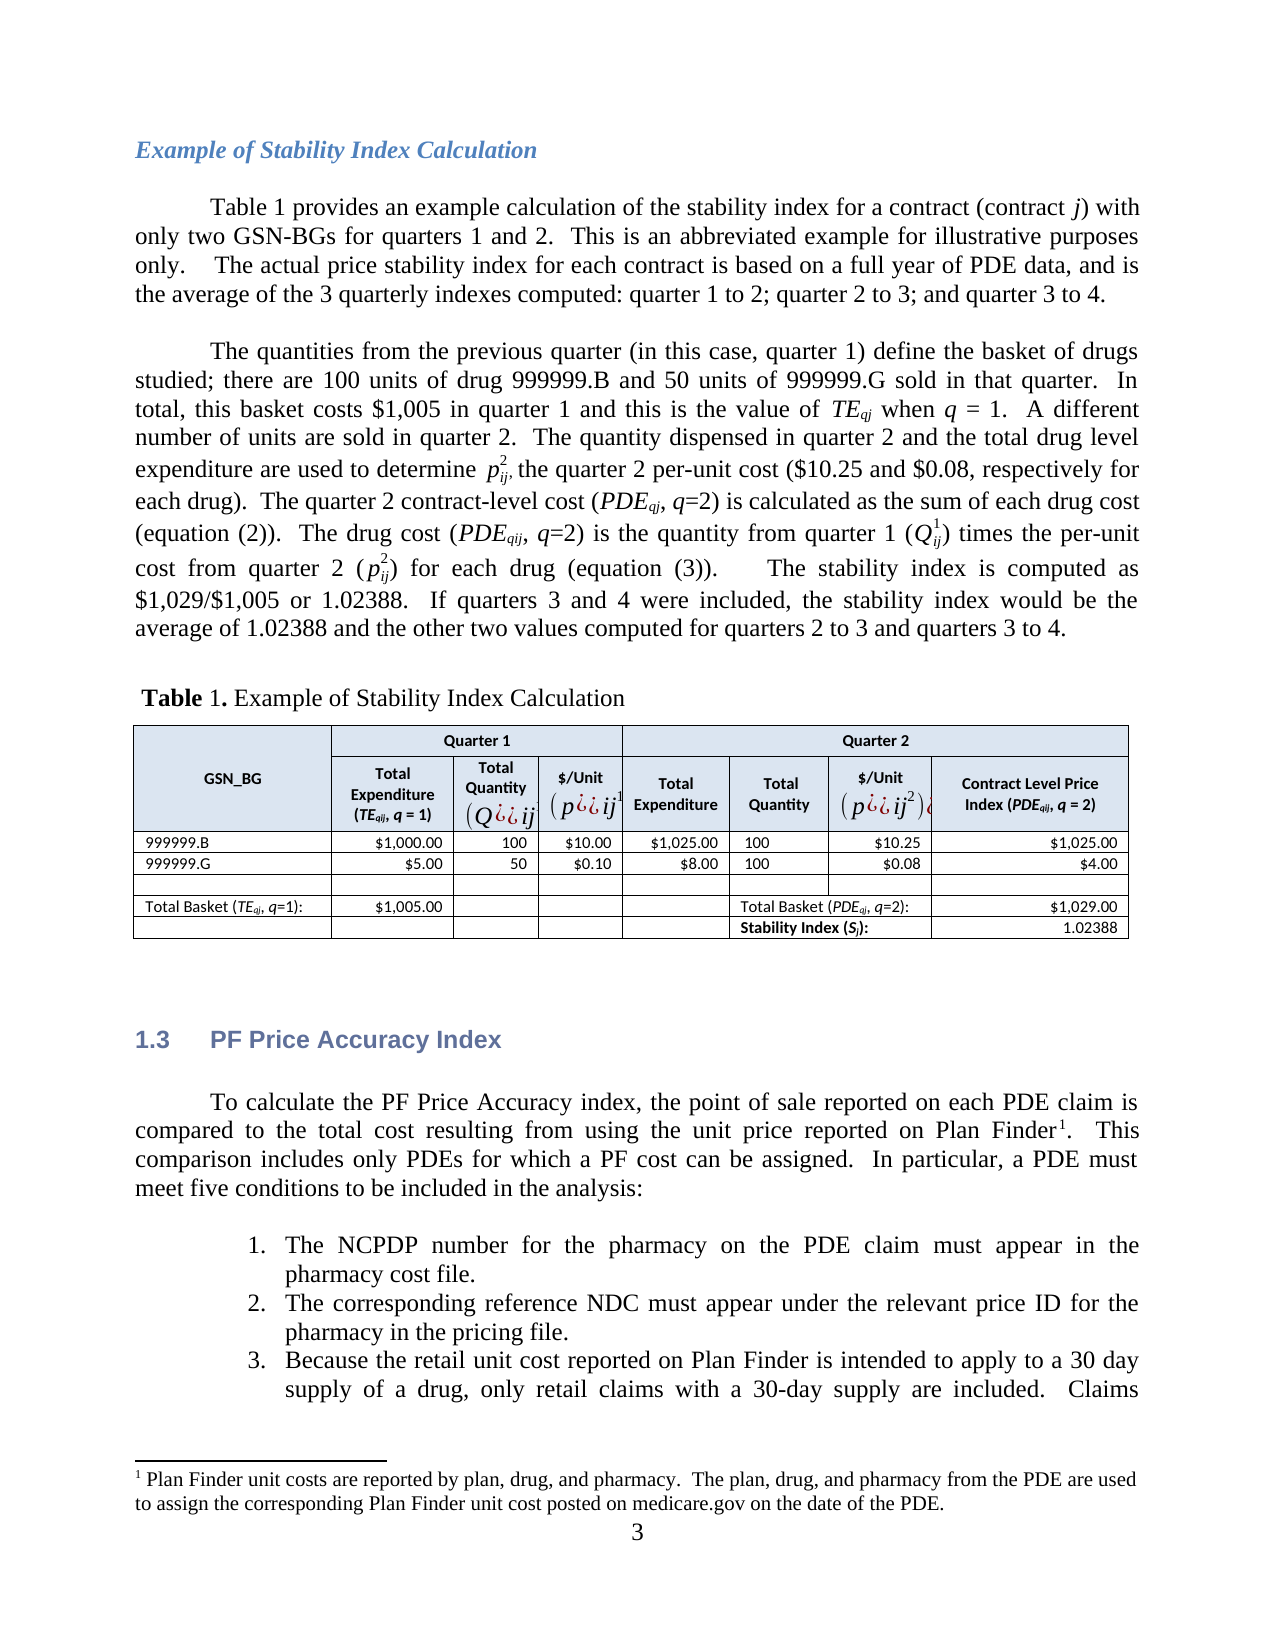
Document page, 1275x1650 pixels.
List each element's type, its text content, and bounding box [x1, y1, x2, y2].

text Example of Stability Index Calculation [135, 135, 1140, 164]
table_cell [539, 896, 622, 916]
table_cell [623, 896, 729, 916]
text The quantities from the previous quarter (in this case, quarter 1) define the basket of drugs studied; there are 100 units of drug 999999.B and 50 units of 999999.G sold in that quarter. In total, this basket costs $1,005 in quarter 1 and this is the value of TEqj when q = 1. A different number of units are sold in quarter 2. The quantity dispensed in quarter 2 and the total drug level expenditure are used to determine , the quarter 2 per-unit cost ($10.25 and $0.08, respectively for each drug). The quarter 2 contract-level cost (PDEqj, q=2) is calculated as the sum of each drug cost (equation (2)). The drug cost (PDEqij, q=2) is the quantity from quarter 1 () times the per-unit cost from quarter 2 () for each drug (equation (3)). The stability index is computed as $1,029/$1,005 or 1.02388. If quarters 3 and 4 were included, the stability index would be the average of 1.02388 and the other two values computed for quarters 2 to 3 and quarters 3 to 4. [135, 336, 1140, 642]
table_header Quarter 2 [623, 726, 1128, 756]
table_cell [932, 875, 1128, 895]
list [247, 1346, 1140, 1403]
table_cell Total Expenditure (TEqij, q = 1) [332, 757, 453, 831]
table_cell 50 [454, 853, 538, 873]
table_cell $/Unit [829, 757, 931, 831]
table_cell [454, 917, 538, 938]
table_cell 1.02388 [932, 917, 1128, 938]
table_cell $1,025.00 [932, 832, 1128, 852]
list The NCPDP number for the pharmacy on the PDE claim must appear in the pharmacy cost file. [247, 1231, 1140, 1288]
table_cell Total Basket (PDEqj, q=2): [730, 896, 931, 916]
table_cell $10.00 [539, 832, 622, 852]
list The corresponding reference NDC must appear under the relevant price ID for the pharmacy in the pricing file. [247, 1288, 1140, 1346]
text To calculate the PF Price Accuracy index, the point of sale reported on each PDE claim is compared to the total cost resulting from using the unit price reported on Plan Finder. This comparison includes only PDEs for which a PF cost can be assigned. In particular, a PDE must meet five conditions to be included in the analysis: [135, 1087, 1140, 1202]
table_cell [730, 875, 828, 895]
table_header GSN_BG [134, 726, 331, 831]
table_cell 999999.G [134, 853, 331, 873]
table_cell $1,000.00 [332, 832, 453, 852]
table_cell [332, 917, 453, 938]
table_cell Total Quantity [730, 757, 828, 831]
text Table 1. Example of Stability Index Calculation [135, 683, 1140, 712]
table_cell 100 [454, 832, 538, 852]
table_cell $4.00 [932, 853, 1128, 873]
table_cell Total Quantity [454, 757, 538, 831]
table_cell $0.10 [539, 853, 622, 873]
table_cell $0.08 [829, 853, 931, 873]
table_cell [454, 896, 538, 916]
table_cell $1,005.00 [332, 896, 453, 916]
table_cell [134, 917, 331, 938]
table_cell [539, 917, 622, 938]
table_cell $1,029.00 [932, 896, 1128, 916]
table_cell Stability Index (Sj): [730, 917, 931, 938]
table_cell $10.25 [829, 832, 931, 852]
table_header Quarter 1 [332, 726, 622, 756]
subtitle PF Price Accuracy Index [135, 1025, 1140, 1054]
table_cell 999999.B [134, 832, 331, 852]
table_cell $/Unit [539, 757, 622, 831]
table_cell [539, 875, 622, 895]
table_cell Contract Level Price Index (PDEqij, q = 2) [932, 757, 1128, 831]
table_cell 100 [730, 832, 828, 852]
table_cell [829, 875, 931, 895]
table_cell Total Expenditure [623, 757, 729, 831]
table_cell [623, 875, 729, 895]
table_cell [454, 875, 538, 895]
table_cell 100 [730, 853, 828, 873]
table_cell Total Basket (TEqj, q=1): [134, 896, 331, 916]
table_cell $1,025.00 [623, 832, 729, 852]
text Table 1 provides an example calculation of the stability index for a contract (contract j) with only two GSN-BGs for quarters 1 and 2. This is an abbreviated example for illustrative purposes only. The actual price stability index for each contract is based on a full year of PDE data, and is the average of the 3 quarterly indexes computed: quarter 1 to 2; quarter 2 to 3; and quarter 3 to 4. [135, 192, 1140, 307]
table_cell [332, 875, 453, 895]
table_cell $5.00 [332, 853, 453, 873]
table_cell [623, 917, 729, 938]
table_cell $8.00 [623, 853, 729, 873]
table_cell [134, 875, 331, 895]
